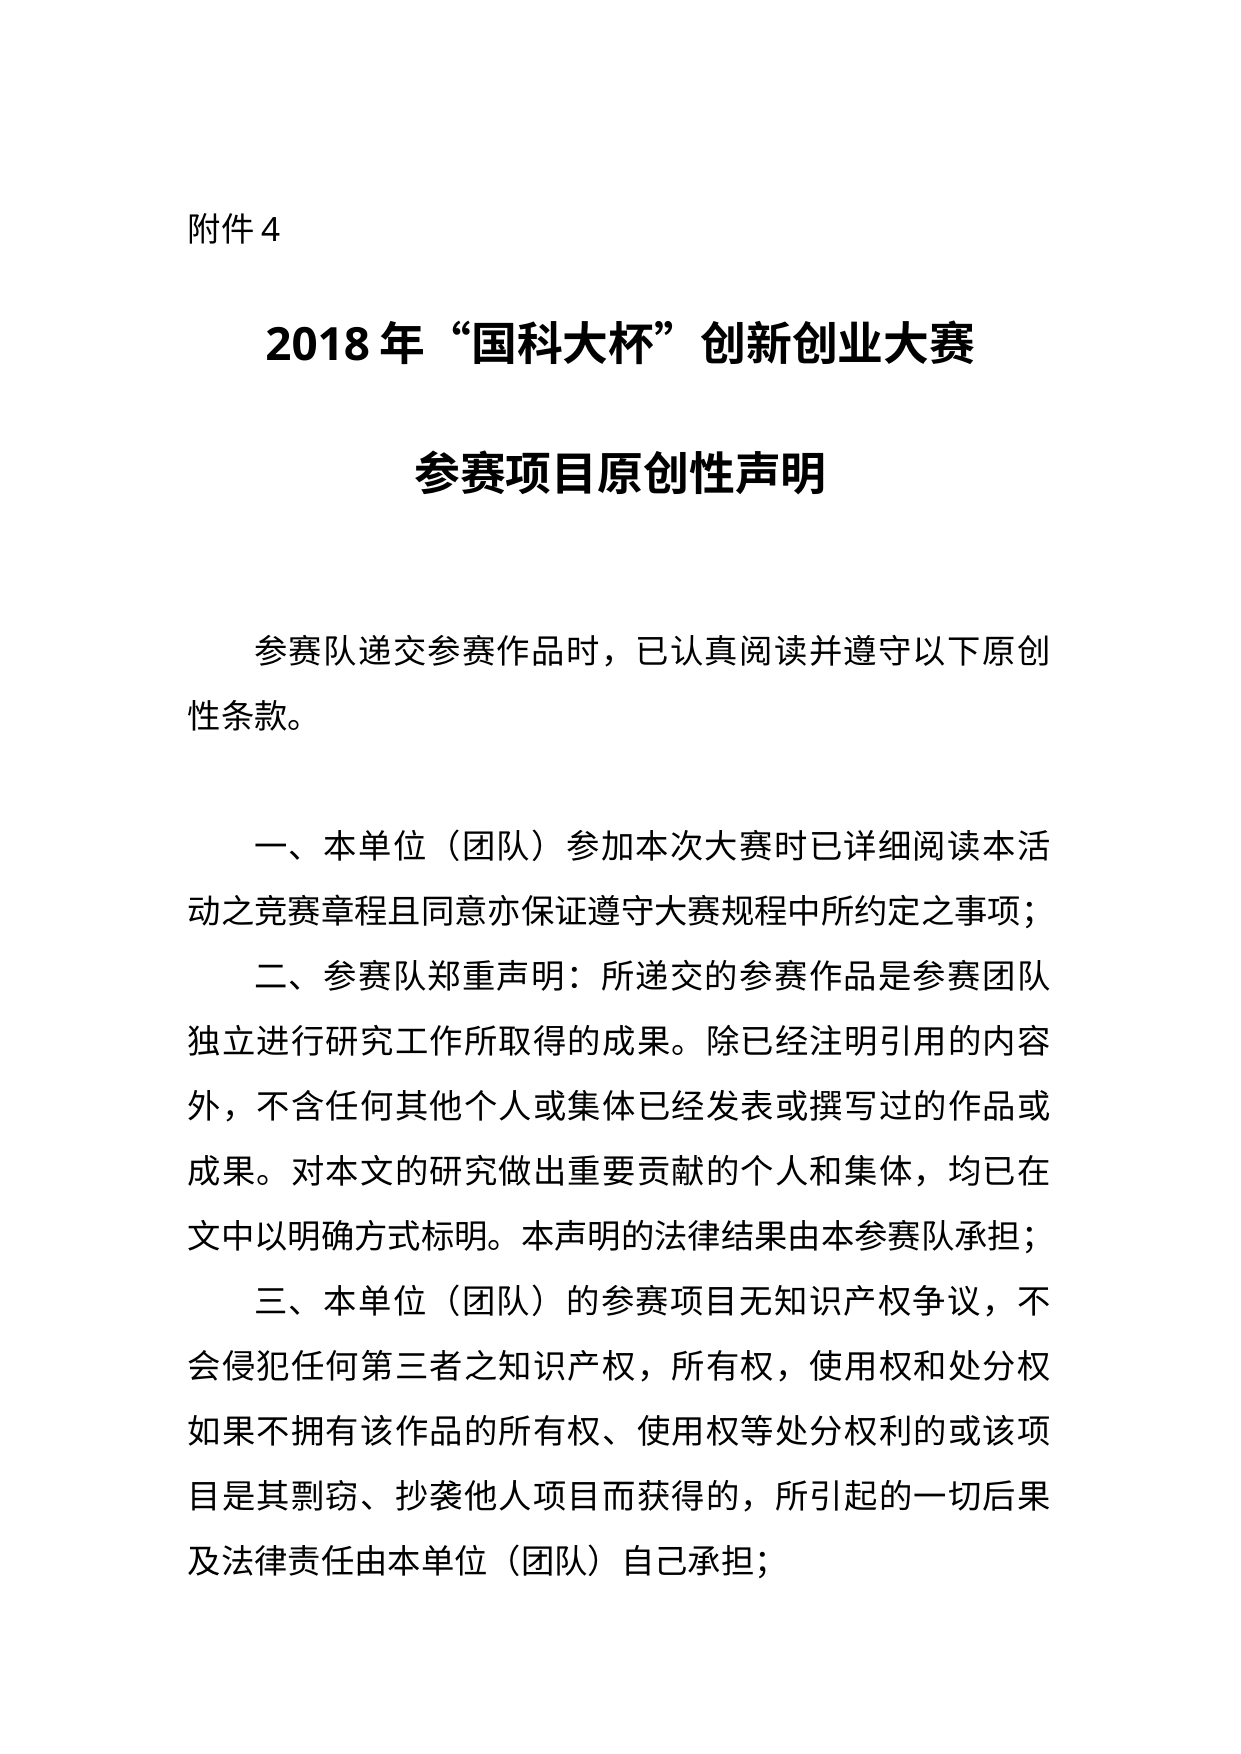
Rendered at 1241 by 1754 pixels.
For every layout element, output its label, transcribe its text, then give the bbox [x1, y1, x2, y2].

title 2018年“国科大杯”创新创业大赛 [187, 292, 1053, 389]
text 一、本单位（团队）参加本次大赛时已详细阅读本活动之竞赛章程且同意亦保证遵守大赛规程中所约定之事项； [187, 812, 1053, 942]
text 参赛队递交参赛作品时，已认真阅读并遵守以下原创性条款。 [187, 617, 1053, 747]
title 附件4 [187, 194, 1053, 259]
text 二、参赛队郑重声明：所递交的参赛作品是参赛团队独立进行研究工作所取得的成果。除已经注明引用的内容外，不含任何其他个人或集体已经发表或撰写过的作品或成果。对本文的研究做出重要贡献的个人和集体，均已在文中以明确方式标明。本声明的法律结果由本参赛队承担； [187, 942, 1053, 1267]
title 参赛项目原创性声明 [187, 422, 1053, 519]
text 三、本单位（团队）的参赛项目无知识产权争议，不会侵犯任何第三者之知识产权，所有权，使用权和处分权。如果不拥有该作品的所有权、使用权等处分权利的或该项目是其剽窃、抄袭他人项目而获得的，所引起的一切后果及法律责任由本单位（团队）自己承担； [187, 1267, 1053, 1592]
